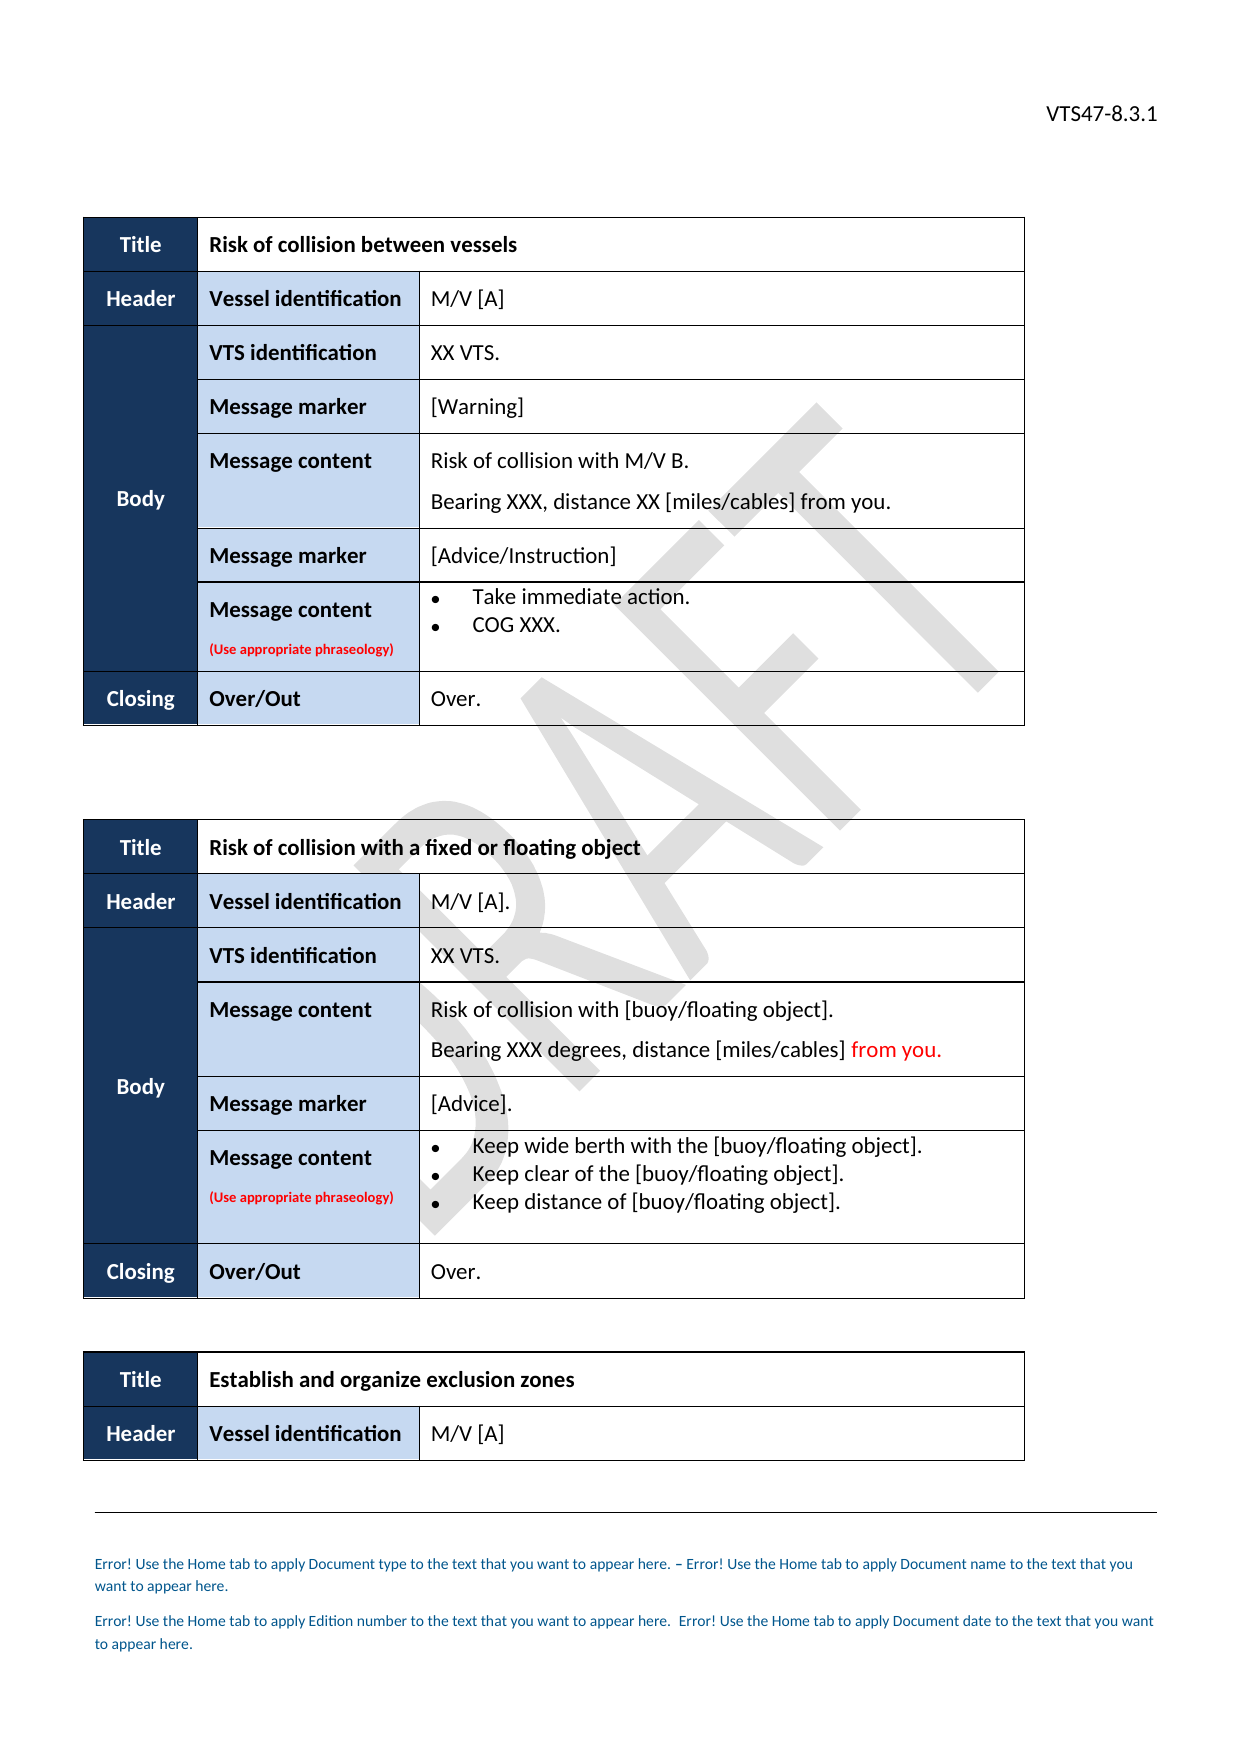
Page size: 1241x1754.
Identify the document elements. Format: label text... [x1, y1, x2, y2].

table_cell Vessel identification [198, 874, 419, 927]
table_cell M/V [A] [420, 272, 1024, 325]
table_cell Over. [420, 672, 1024, 724]
table_cell M/V [A]. [420, 874, 1024, 927]
table_cell Message content (Use appropriate phraseology) [198, 1131, 419, 1243]
table_cell Header [84, 874, 197, 927]
table_cell Message content [198, 434, 419, 527]
table_cell Over/Out [198, 1244, 419, 1297]
table_cell [Warning] [420, 380, 1024, 433]
table_cell Message marker [198, 380, 419, 433]
table_header Establish and organize exclusion zones [198, 1353, 1024, 1406]
table_cell Closing [84, 1244, 197, 1297]
table_cell [Advice/Instruction] [420, 529, 1024, 581]
table_cell Risk of collision with M/V B. Bearing XXX, distance XX [miles/cables] from you. [420, 434, 1024, 527]
table_cell Over. [420, 1244, 1024, 1297]
table_cell VTS identification [198, 326, 419, 379]
table_header Title [84, 218, 197, 271]
table_cell [Advice]. [420, 1077, 1024, 1130]
table_cell Message content (Use appropriate phraseology) [198, 583, 419, 671]
table_cell Message marker [198, 529, 419, 581]
table_cell Message marker [198, 1077, 419, 1130]
table_header Title [84, 820, 197, 873]
table_cell Body [84, 928, 197, 1243]
table_cell Header [84, 1407, 197, 1459]
table_cell Vessel identification [198, 1407, 419, 1459]
table_header Risk of collision between vessels [198, 218, 1024, 271]
table_cell VTS identification [198, 928, 419, 981]
table_cell Keep wide berth with the [buoy/floating object]. Keep clear of the [buoy/floating object]. Keep distance of [buoy/floating object]. [420, 1131, 1024, 1243]
table_cell Body [84, 326, 197, 671]
table_cell XX VTS. [420, 928, 1024, 981]
table_cell Over/Out [198, 672, 419, 724]
table_cell Header [84, 272, 197, 325]
table_cell Closing [84, 672, 197, 724]
table_cell Risk of collision with [buoy/floating object]. Bearing XXX degrees, distance [miles/cables] from you. [420, 983, 1024, 1076]
table_cell M/V [A] [420, 1407, 1024, 1459]
table_cell Vessel identification [198, 272, 419, 325]
table_header Title [84, 1353, 197, 1406]
table_cell Message content [198, 983, 419, 1076]
table_cell Take immediate action. COG XXX. [420, 583, 1024, 671]
table_header Risk of collision with a fixed or floating object [198, 820, 1024, 873]
table_cell XX VTS. [420, 326, 1024, 379]
